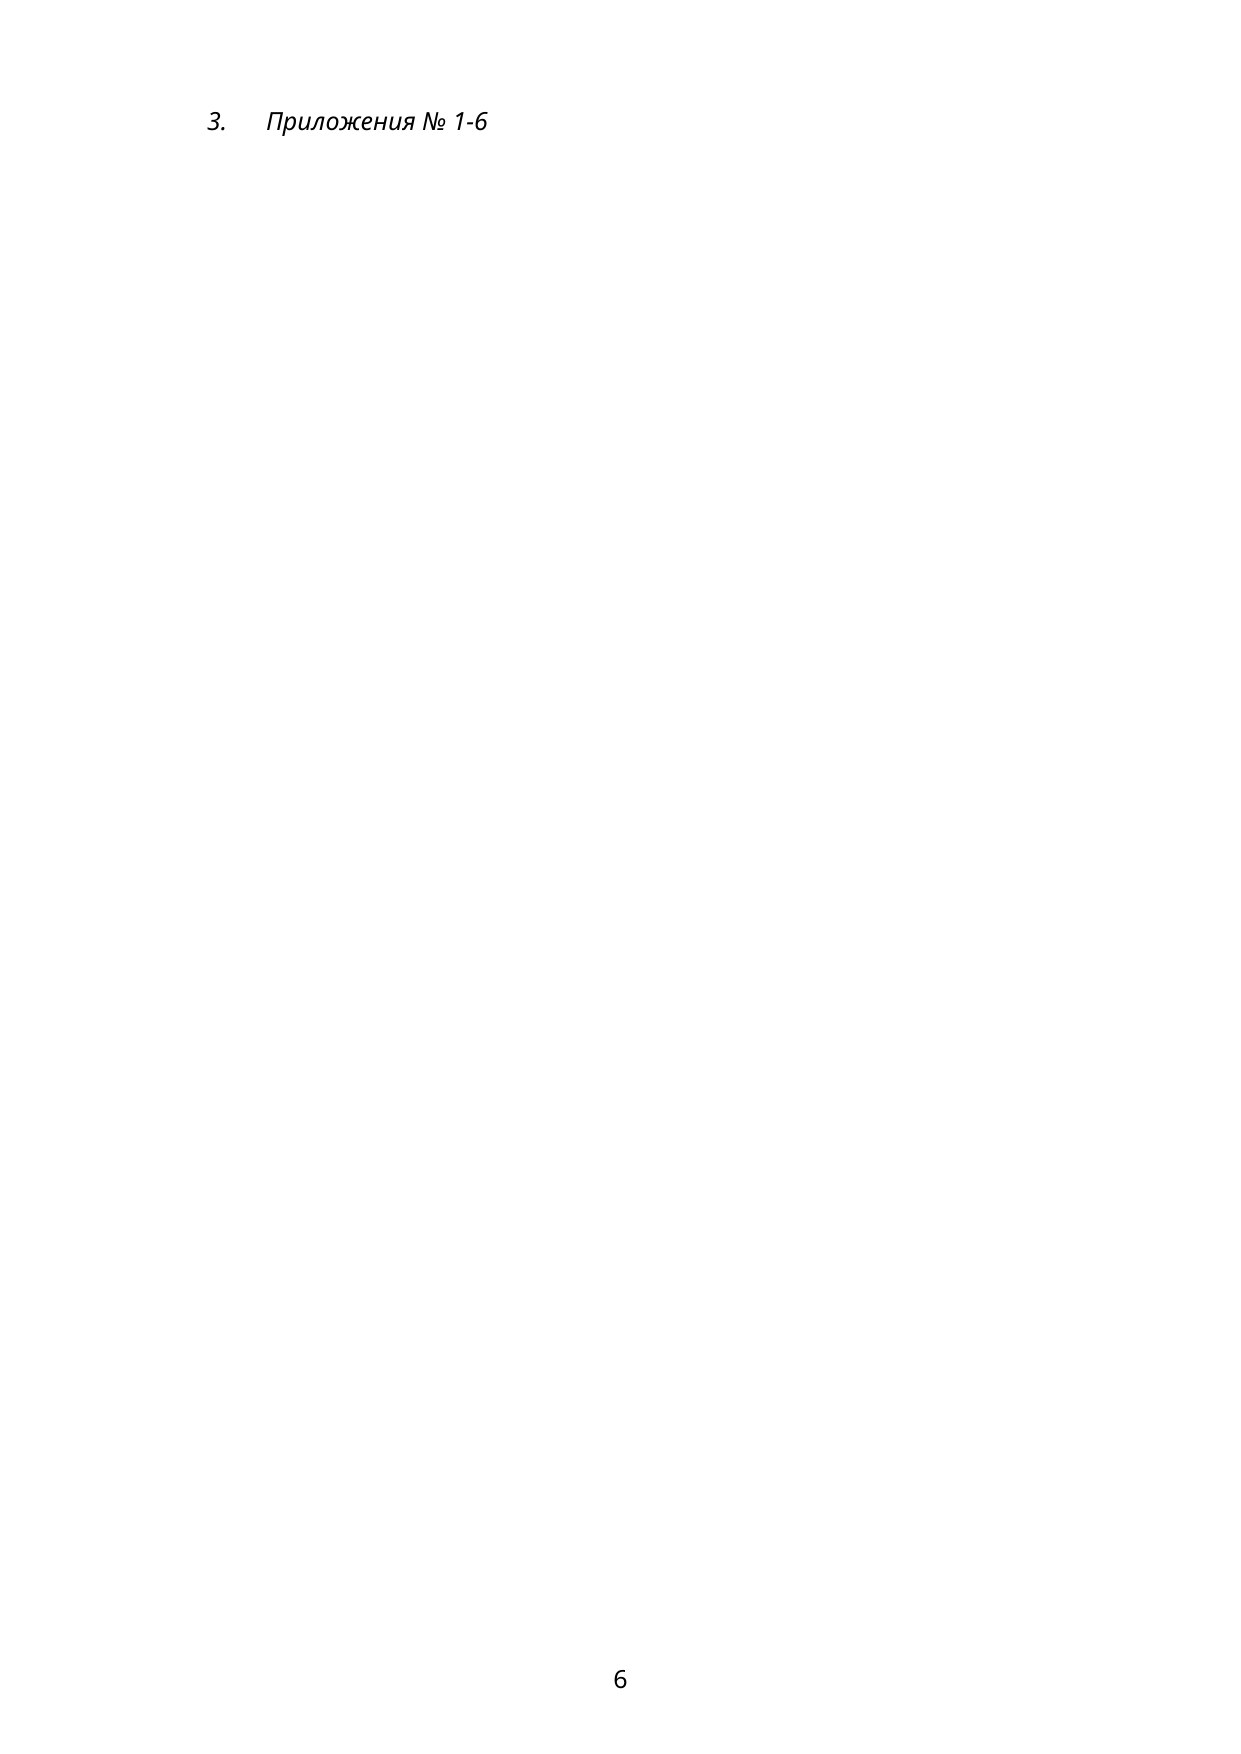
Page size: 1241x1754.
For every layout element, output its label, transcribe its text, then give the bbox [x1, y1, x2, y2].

text 3. Приложения № 1-6 [207, 103, 1092, 137]
